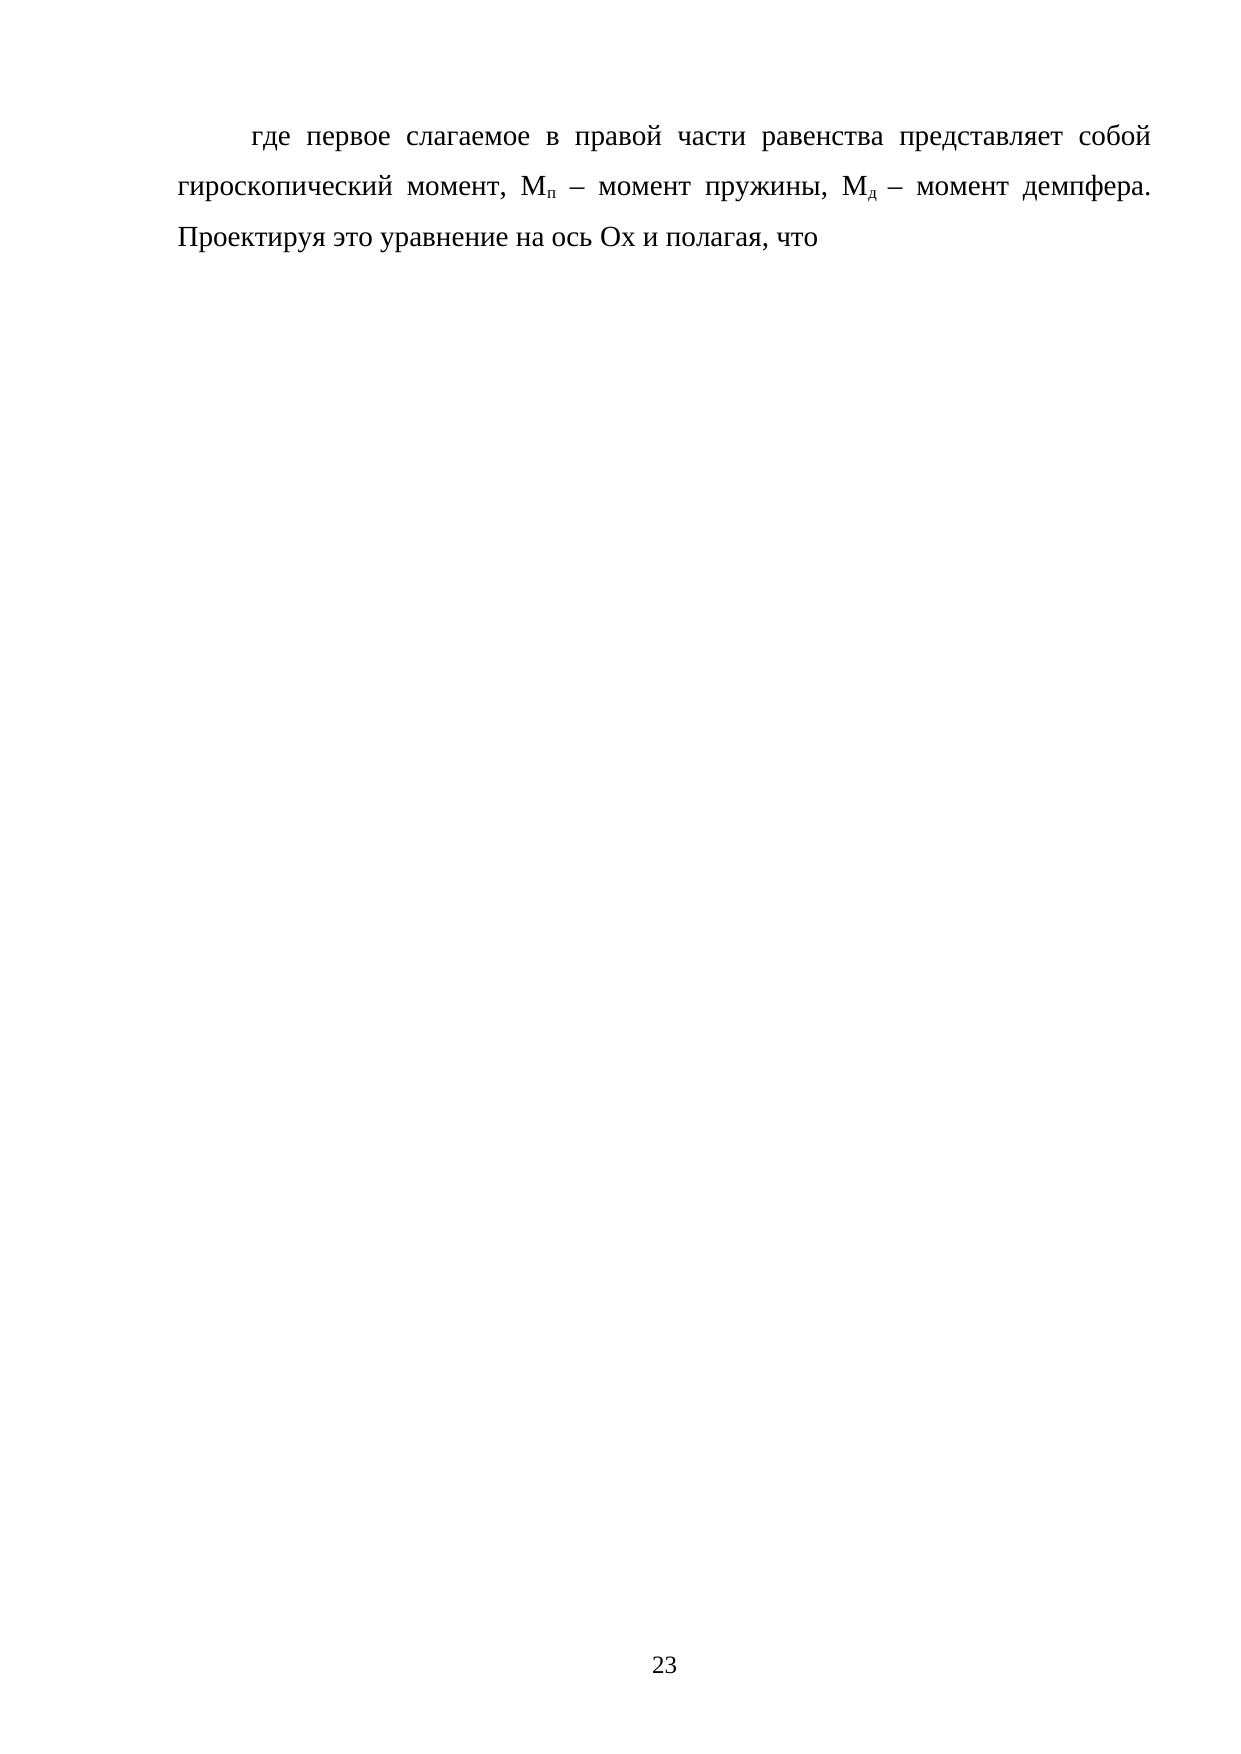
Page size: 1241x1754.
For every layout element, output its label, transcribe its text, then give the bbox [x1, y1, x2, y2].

text где первое слагаемое в правой части равенства представляет собой гироскопический момент, Мп – момент пружины, Мд – момент демпфера. Проектируя это уравнение на ось Ox и полагая, что [177, 118, 1152, 252]
